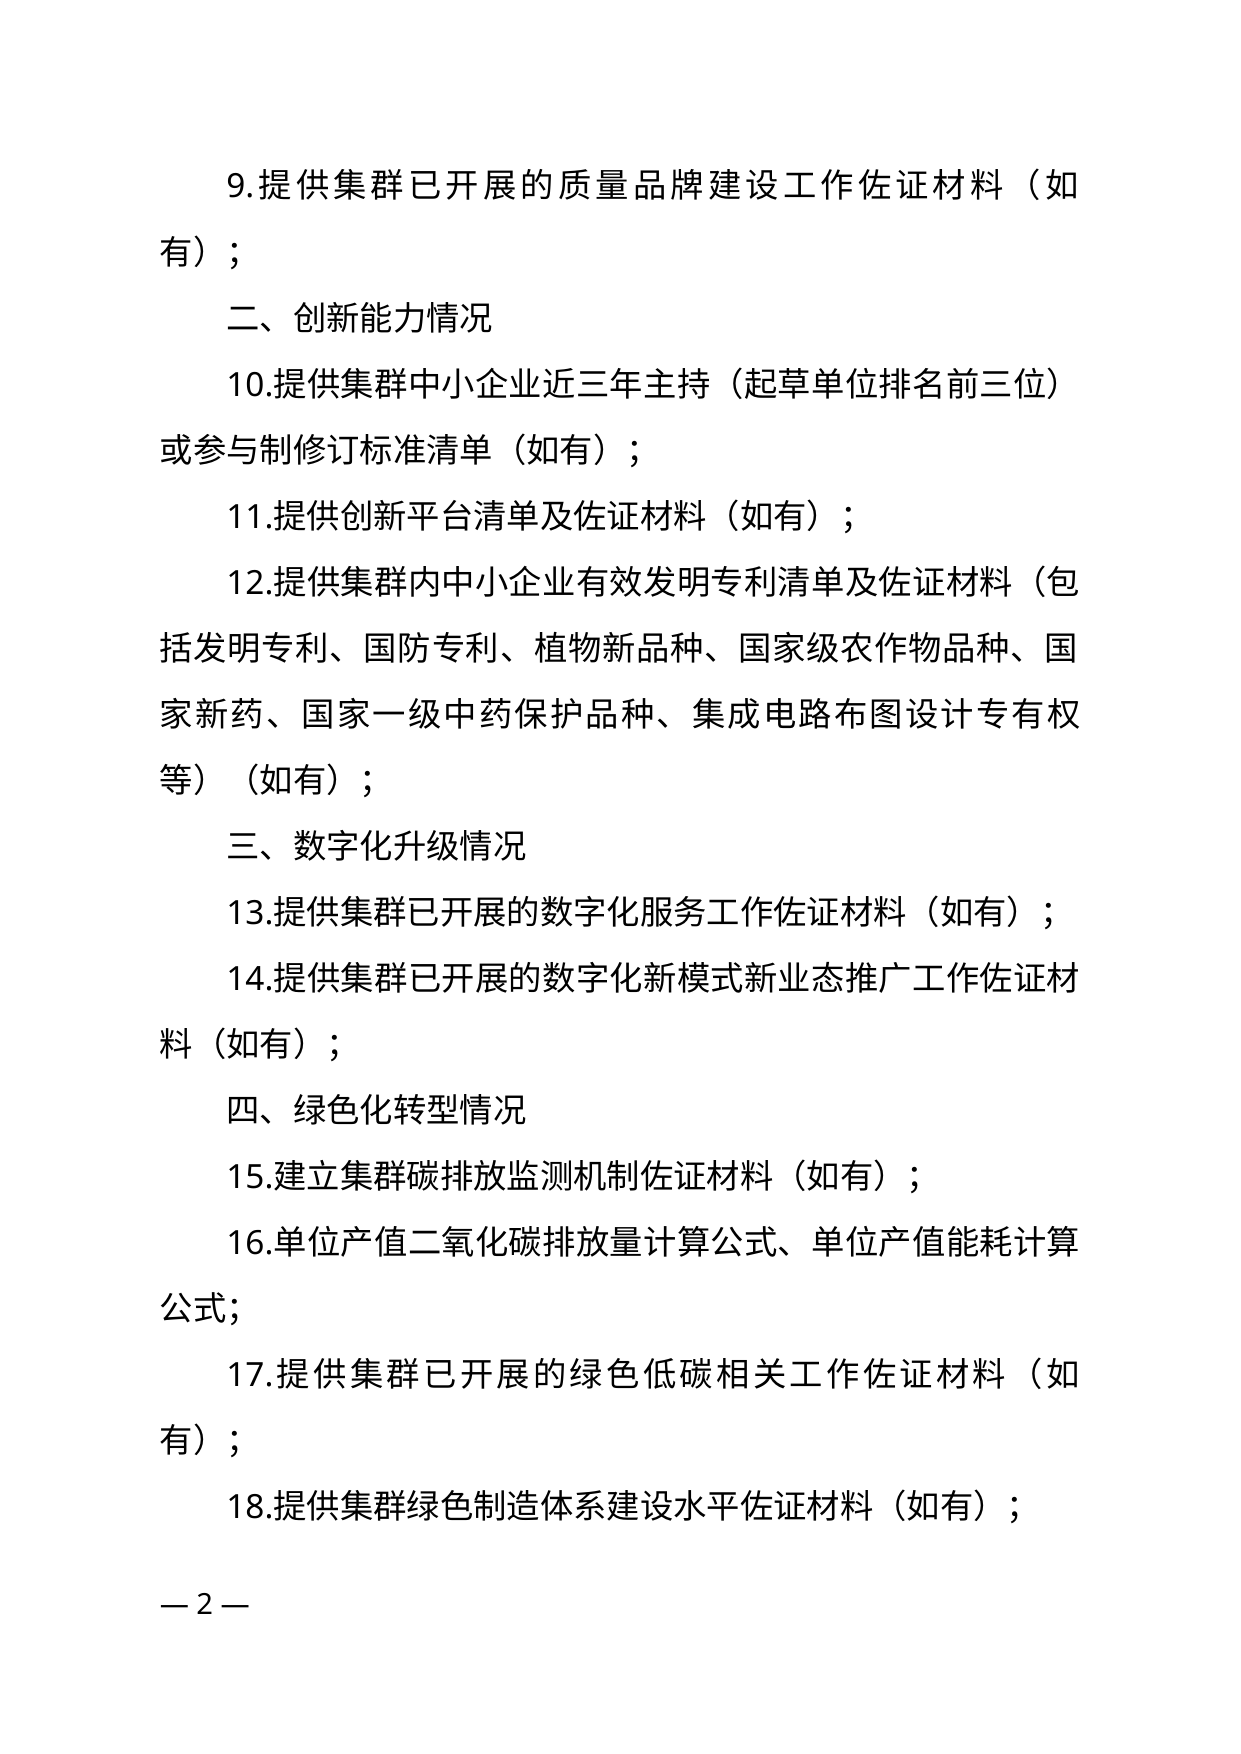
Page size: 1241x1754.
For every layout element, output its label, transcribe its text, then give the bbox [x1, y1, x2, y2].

list 13.提供集群已开展的数字化服务工作佐证材料（如有）； [159, 877, 1081, 943]
list 二、创新能力情况 [226, 283, 1081, 349]
list 9.提供集群已开展的质量品牌建设工作佐证材料（如有）； [159, 151, 1081, 283]
list 12.提供集群内中小企业有效发明专利清单及佐证材料（包括发明专利、国防专利、植物新品种、国家级农作物品种、国家新药、国家一级中药保护品种、集成电路布图设计专有权等）（如有）； [159, 547, 1081, 811]
list 15.建立集群碳排放监测机制佐证材料（如有）； [159, 1141, 1081, 1207]
list 18.提供集群绿色制造体系建设水平佐证材料（如有）； [159, 1471, 1081, 1537]
list 14.提供集群已开展的数字化新模式新业态推广工作佐证材料（如有）； [159, 943, 1081, 1075]
list 17.提供集群已开展的绿色低碳相关工作佐证材料（如有）； [159, 1339, 1081, 1471]
list 11.提供创新平台清单及佐证材料（如有）； [159, 481, 1081, 547]
list 16.单位产值二氧化碳排放量计算公式、单位产值能耗计算公式； [159, 1207, 1081, 1339]
list 四、绿色化转型情况 [159, 1075, 1081, 1141]
list 10.提供集群中小企业近三年主持（起草单位排名前三位）或参与制修订标准清单（如有）； [159, 349, 1081, 481]
list 三、数字化升级情况 [226, 811, 1081, 877]
